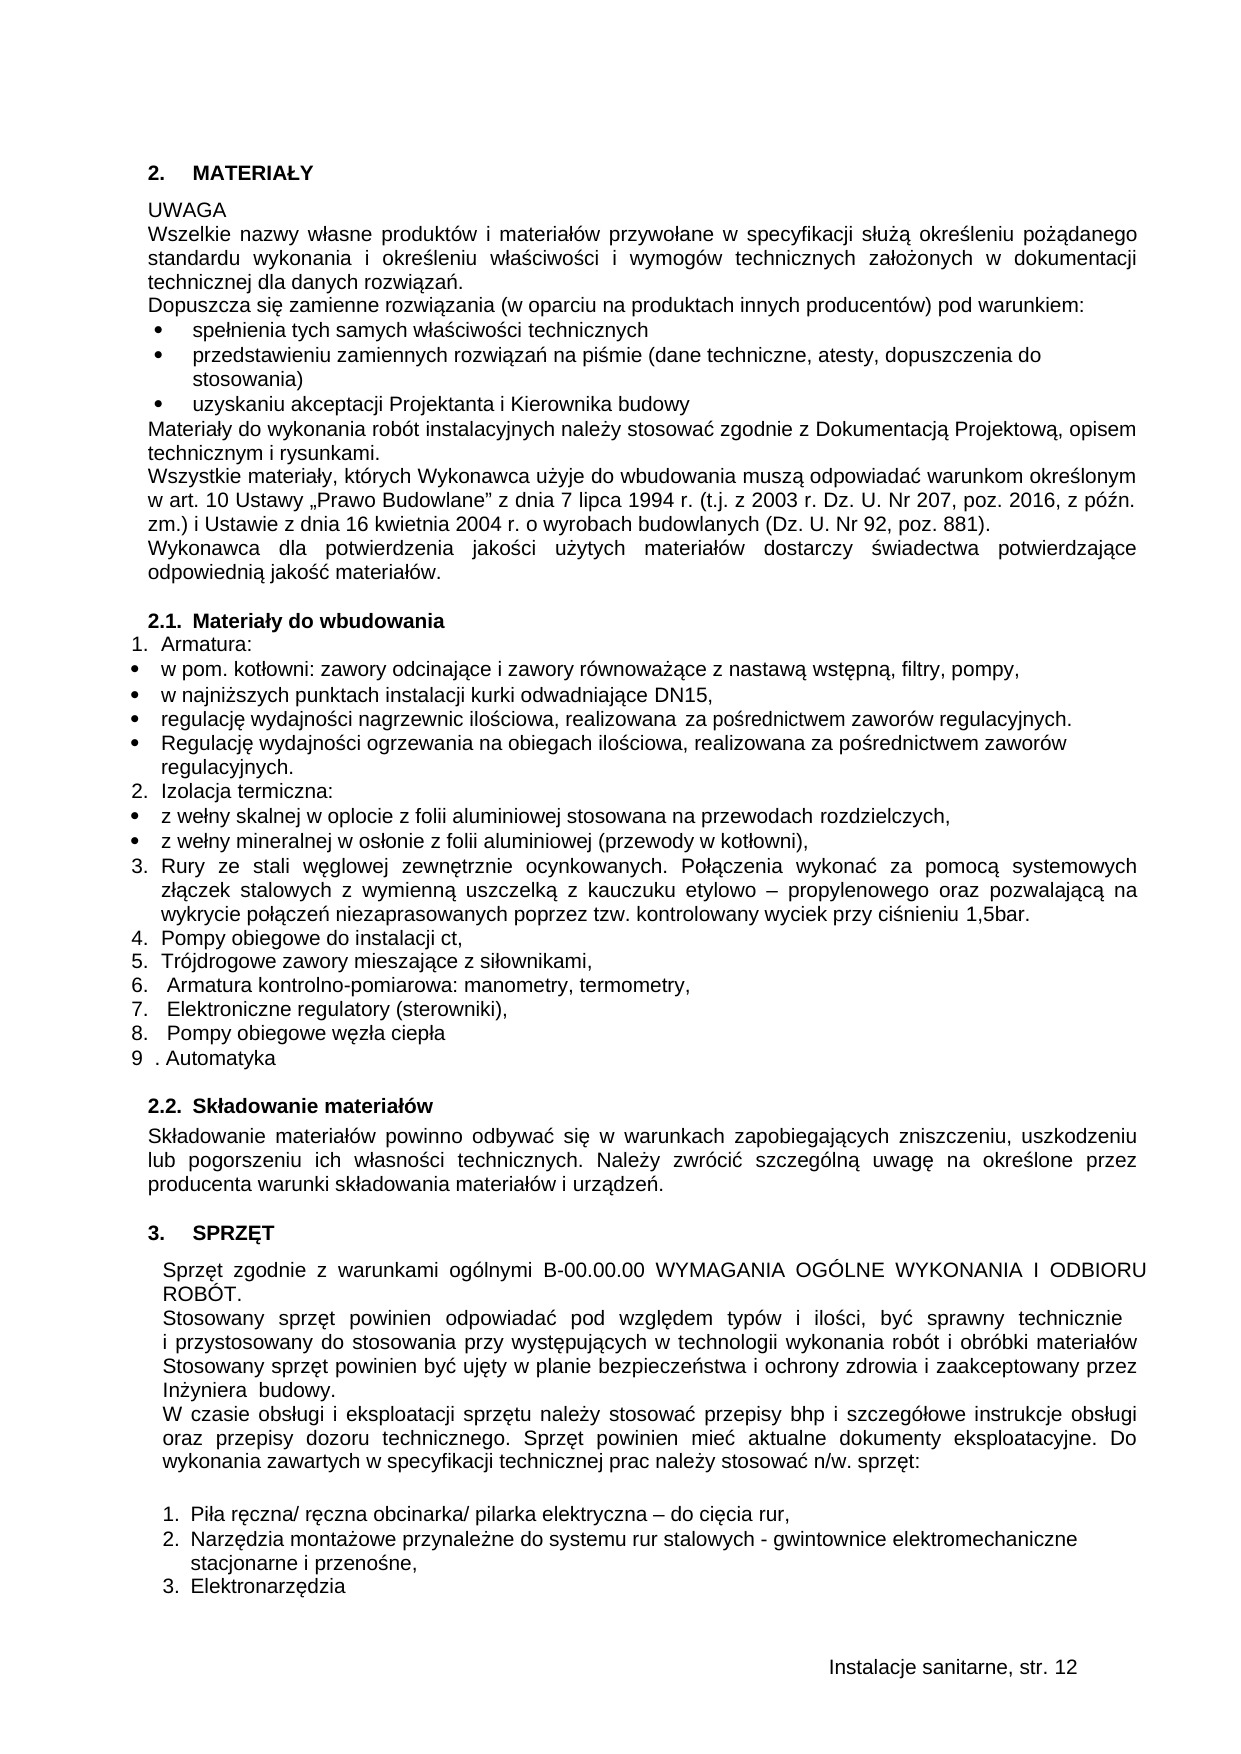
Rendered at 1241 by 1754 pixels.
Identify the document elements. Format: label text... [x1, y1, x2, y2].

list Armatura: [131, 632, 1148, 656]
subtitle MATERIAŁY [148, 161, 1148, 185]
list Piła ręczna/ ręczna obcinarka/ pilarka elektryczna – do cięcia rur, [162, 1503, 1148, 1526]
list Narzędzia montażowe przynależne do systemu rur stalowych - gwintownice elektromechaniczne stacjonarne i przenośne, [162, 1526, 1138, 1574]
list regulację wydajności nagrzewnic ilościowa, realizowana za pośrednictwem zaworów regulacyjnych. [131, 707, 1138, 731]
list Elektronarzędzia [162, 1574, 1148, 1598]
text 9 . Automatyka [131, 1045, 494, 1069]
text Materiały do wykonania robót instalacyjnych należy stosować zgodnie z Dokumentacją Projektową, opisem technicznym i rysunkami. [148, 416, 1138, 464]
text Stosowany sprzęt powinien odpowiadać pod względem typów i ilości, być sprawny technicznie i przystosowany do stosowania przy występujących w technologii wykonania robót i obróbki materiałów Stosowany sprzęt powinien być ujęty w planie bezpieczeństwa i ochrony zdrowia i zaakceptowany przez Inżyniera budowy. [162, 1306, 1138, 1401]
subtitle Składowanie materiałów [148, 1094, 1148, 1118]
list Elektroniczne regulatory (sterowniki), [131, 997, 716, 1021]
list uzyskaniu akceptacji Projektanta i Kierownika budowy [154, 391, 1148, 416]
list Pompy obiegowe do instalacji ct, [131, 925, 1121, 949]
list Trójdrogowe zawory mieszające z siłownikami, [131, 949, 1121, 973]
subtitle SPRZĘT [148, 1221, 1148, 1245]
text Wykonawca dla potwierdzenia jakości użytych materiałów dostarczy świadectwa potwierdzające odpowiednią jakość materiałów. [148, 536, 1138, 584]
list z wełny skalnej w oplocie z folii aluminiowej stosowana na przewodach rozdzielczych, [131, 803, 1148, 828]
text Składowanie materiałów powinno odbywać się w warunkach zapobiegających zniszczeniu, uszkodzeniu lub pogorszeniu ich własności technicznych. Należy zwrócić szczególną uwagę na określone przez producenta warunki składowania materiałów i urządzeń. [148, 1124, 1138, 1196]
text Wszystkie materiały, których Wykonawca użyje do wbudowania muszą odpowiadać warunkom określonym w art. 10 Ustawy „Prawo Budowlane” z dnia 7 lipca 1994 r. (t.j. z 2003 r. Dz. U. Nr 207, poz. 2016, z późn. zm.) i Ustawie z dnia 16 kwietnia 2004 r. o wyrobach budowlanych (Dz. U. Nr 92, poz. 881). [148, 464, 1138, 536]
list Regulację wydajności ogrzewania na obiegach ilościowa, realizowana za pośrednictwem zaworów regulacyjnych. [131, 731, 1138, 778]
text Wszelkie nazwy własne produktów i materiałów przywołane w specyfikacji służą określeniu pożądanego standardu wykonania i określeniu właściwości i wymogów technicznych założonych w dokumentacji technicznej dla danych rozwiązań. [148, 222, 1138, 294]
list w pom. kotłowni: zawory odcinające i zawory równoważące z nastawą wstępną, filtry, pompy, [131, 656, 1148, 682]
subtitle Materiały do wbudowania [148, 608, 1148, 632]
list z wełny mineralnej w osłonie z folii aluminiowej (przewody w kotłowni), [131, 828, 1148, 853]
text Sprzęt zgodnie z warunkami ogólnymi B-00.00.00 WYMAGANIA OGÓLNE WYKONANIA I ODBIORU ROBÓT. [162, 1258, 1148, 1306]
list Izolacja termiczna: [131, 779, 1148, 803]
list w najniższych punktach instalacji kurki odwadniające DN15, [131, 682, 1148, 707]
list Rury ze stali węglowej zewnętrznie ocynkowanych. Połączenia wykonać za pomocą systemowych złączek stalowych z wymienną uszczelką z kauczuku etylowo – propylenowego oraz pozwalającą na wykrycie połączeń niezaprasowanych poprzez tzw. kontrolowany wyciek przy ciśnieniu 1,5bar. [131, 853, 1138, 925]
text UWAGA [148, 198, 1148, 222]
list Armatura kontrolno-pomiarowa: manometry, termometry, [131, 973, 811, 997]
list przedstawieniu zamiennych rozwiązań na piśmie (dane techniczne, atesty, dopuszczenia do stosowania) [154, 343, 1138, 391]
text Dopuszcza się zamienne rozwiązania (w oparciu na produktach innych producentów) pod warunkiem: [148, 294, 1148, 317]
list spełnienia tych samych właściwości technicznych [154, 318, 1148, 343]
list Pompy obiegowe węzła ciepła [131, 1021, 716, 1045]
text W czasie obsługi i eksploatacji sprzętu należy stosować przepisy bhp i szczegółowe instrukcje obsługi oraz przepisy dozoru technicznego. Sprzęt powinien mieć aktualne dokumenty eksploatacyjne. Do wykonania zawartych w specyfikacji technicznej prac należy stosować n/w. sprzęt: [162, 1401, 1138, 1473]
